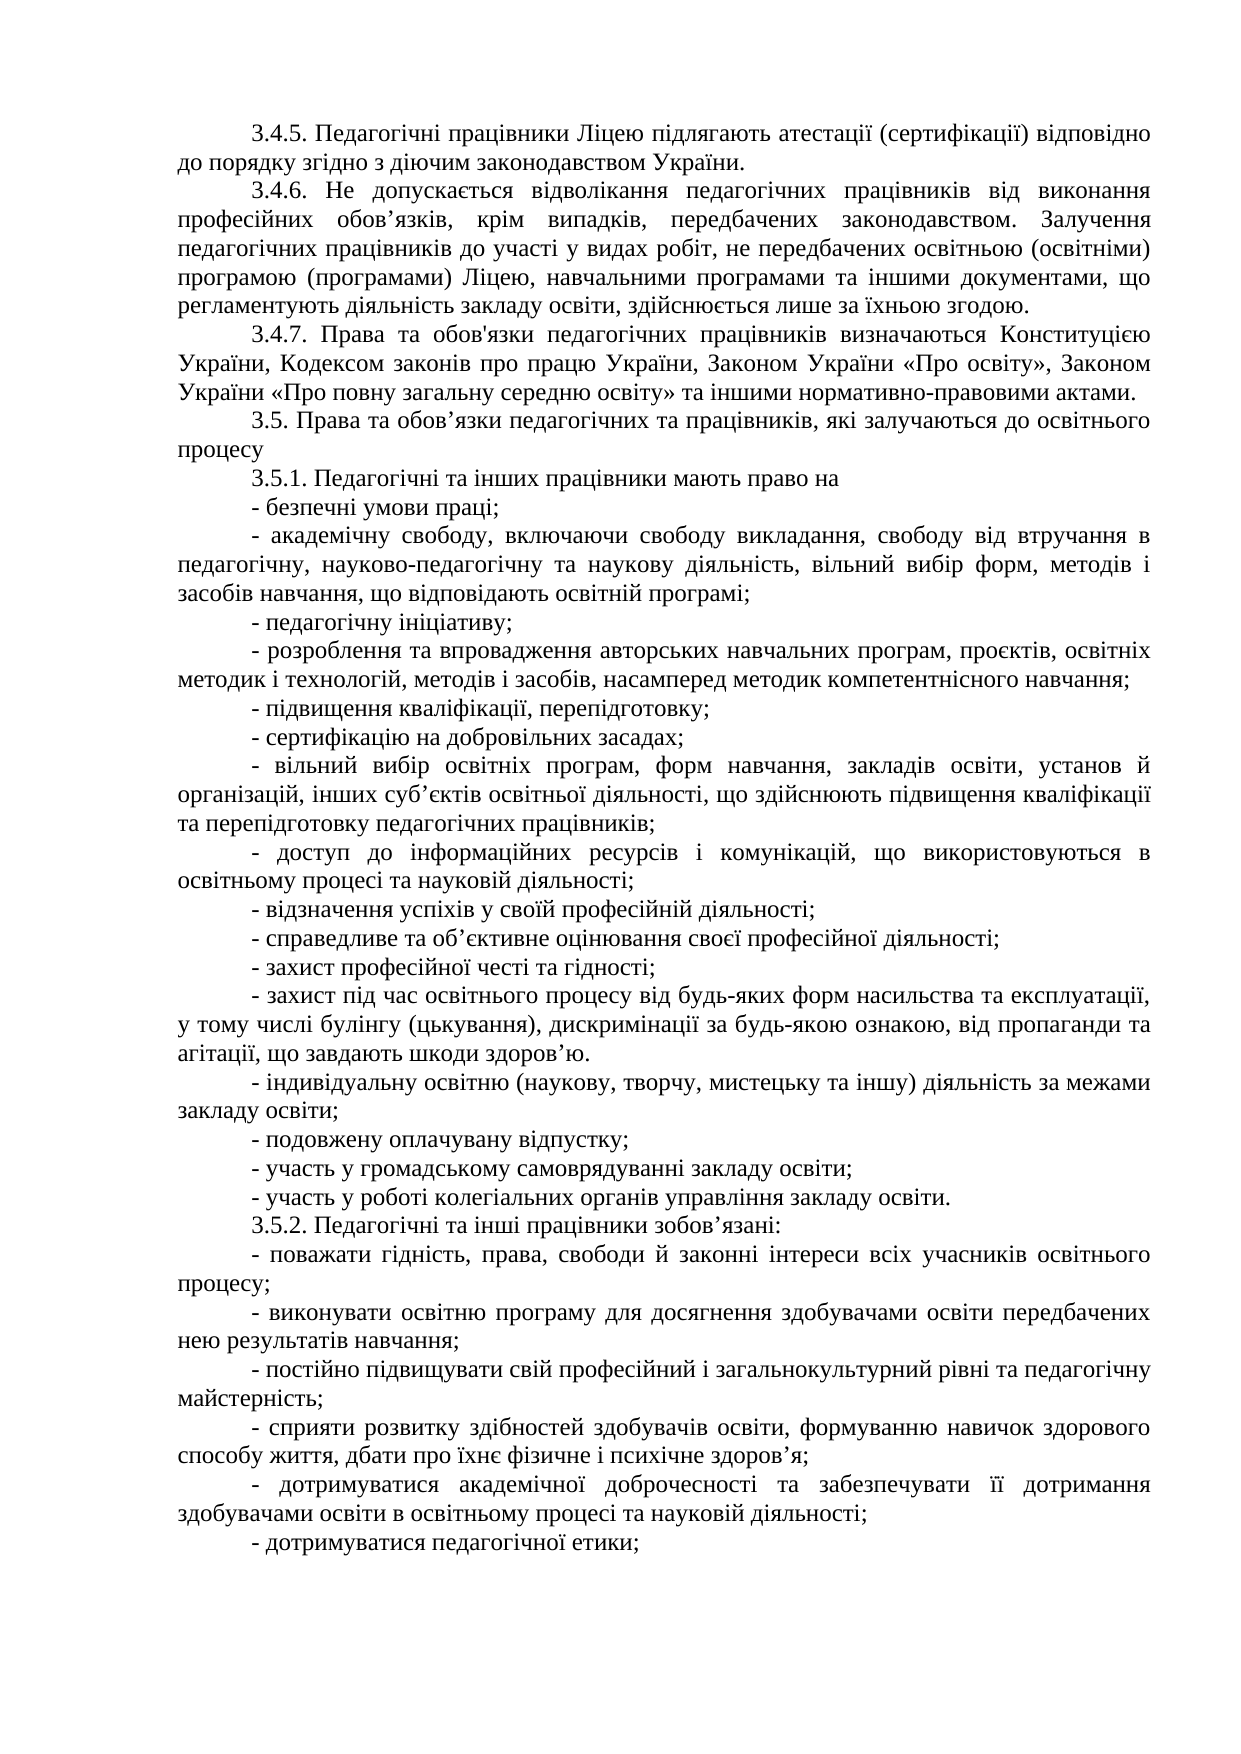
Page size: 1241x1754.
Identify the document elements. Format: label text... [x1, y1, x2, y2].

text 3.5. Права та обов’язки педагогічних та працівників, які залучаються до освітнього процесу [177, 406, 1152, 463]
text - участь у роботі колегіальних органів управління закладу освіти. [177, 1182, 1152, 1211]
text - педагогічну ініціативу; [177, 607, 1152, 636]
text - справедливе та об’єктивне оцінювання своєї професійної діяльності; [177, 923, 1152, 952]
text - академічну свободу, включаючи свободу викладання, свободу від втручання в педагогічну, науково-педагогічну та наукову діяльність, вільний вибір форм, методів і засобів навчання, що відповідають освітній програмі; [177, 521, 1152, 607]
text - захист під час освітнього процесу від будь-яких форм насильства та експлуатації, у тому числі булінгу (цькування), дискримінації за будь-якою ознакою, від пропаганди та агітації, що завдають шкоди здоров’ю. [177, 981, 1152, 1067]
text - виконувати освітню програму для досягнення здобувачами освіти передбачених нею результатів навчання; [177, 1297, 1152, 1354]
text - захист професійної честі та гідності; [177, 952, 1152, 981]
text 3.4.6. Не допускається відволікання педагогічних працівників від виконання професійних обов’язків, крім випадків, передбачених законодавством. Залучення педагогічних працівників до участі у видах робіт, не передбачених освітньою (освітніми) програмою (програмами) Ліцею, навчальними програмами та іншими документами, що регламентують діяльність закладу освіти, здійснюється лише за їхньою згодою. [177, 176, 1152, 319]
text - подовжену оплачувану відпустку; [177, 1124, 1152, 1153]
text 3.4.5. Педагогічні працівники Ліцею підлягають атестації (сертифікації) відповідно до порядку згідно з діючим законодавством України. [177, 118, 1152, 176]
text - участь у громадському самоврядуванні закладу освіти; [177, 1153, 1152, 1182]
text - постійно підвищувати свій професійний і загальнокультурний рівні та педагогічну майстерність; [177, 1354, 1152, 1412]
text - вільний вибір освітніх програм, форм навчання, закладів освіти, установ й організацій, інших суб’єктів освітньої діяльності, що здійснюють підвищення кваліфікації та перепідготовку педагогічних працівників; [177, 751, 1152, 837]
text - поважати гідність, права, свободи й законні інтереси всіх учасників освітнього процесу; [177, 1239, 1152, 1297]
text - доступ до інформаційних ресурсів і комунікацій, що використовуються в освітньому процесі та науковій діяльності; [177, 837, 1152, 894]
text - індивідуальну освітню (наукову, творчу, мистецьку та іншу) діяльність за межами закладу освіти; [177, 1067, 1152, 1124]
text - дотримуватися академічної доброчесності та забезпечувати її дотримання здобувачами освіти в освітньому процесі та науковій діяльності; [177, 1469, 1152, 1527]
text - відзначення успіхів у своїй професійній діяльності; [177, 894, 1152, 923]
text - сертифікацію на добровільних засадах; [177, 722, 1152, 751]
text 3.4.7. Права та обов'язки педагогічних працівників визначаються Конституцією України, Кодексом законів про працю України, Законом України «Про освіту», Законом України «Про повну загальну середню освіту» та іншими нормативно-правовими актами. [177, 319, 1152, 406]
text - розроблення та впровадження авторських навчальних програм, проєктів, освітніх методик і технологій, методів і засобів, насамперед методик компетентнісного навчання; [177, 636, 1152, 693]
text 3.5.1. Педагогічні та інших працівники мають право на [177, 463, 1152, 492]
text 3.5.2. Педагогічні та інші працівники зобов’язані: [177, 1211, 1152, 1239]
text - підвищення кваліфікації, перепідготовку; [177, 693, 1152, 722]
text - сприяти розвитку здібностей здобувачів освіти, формуванню навичок здорового способу життя, дбати про їхнє фізичне і психічне здоров’я; [177, 1412, 1152, 1469]
text - дотримуватися педагогічної етики; [177, 1527, 1152, 1556]
text - безпечні умови праці; [177, 492, 1152, 521]
